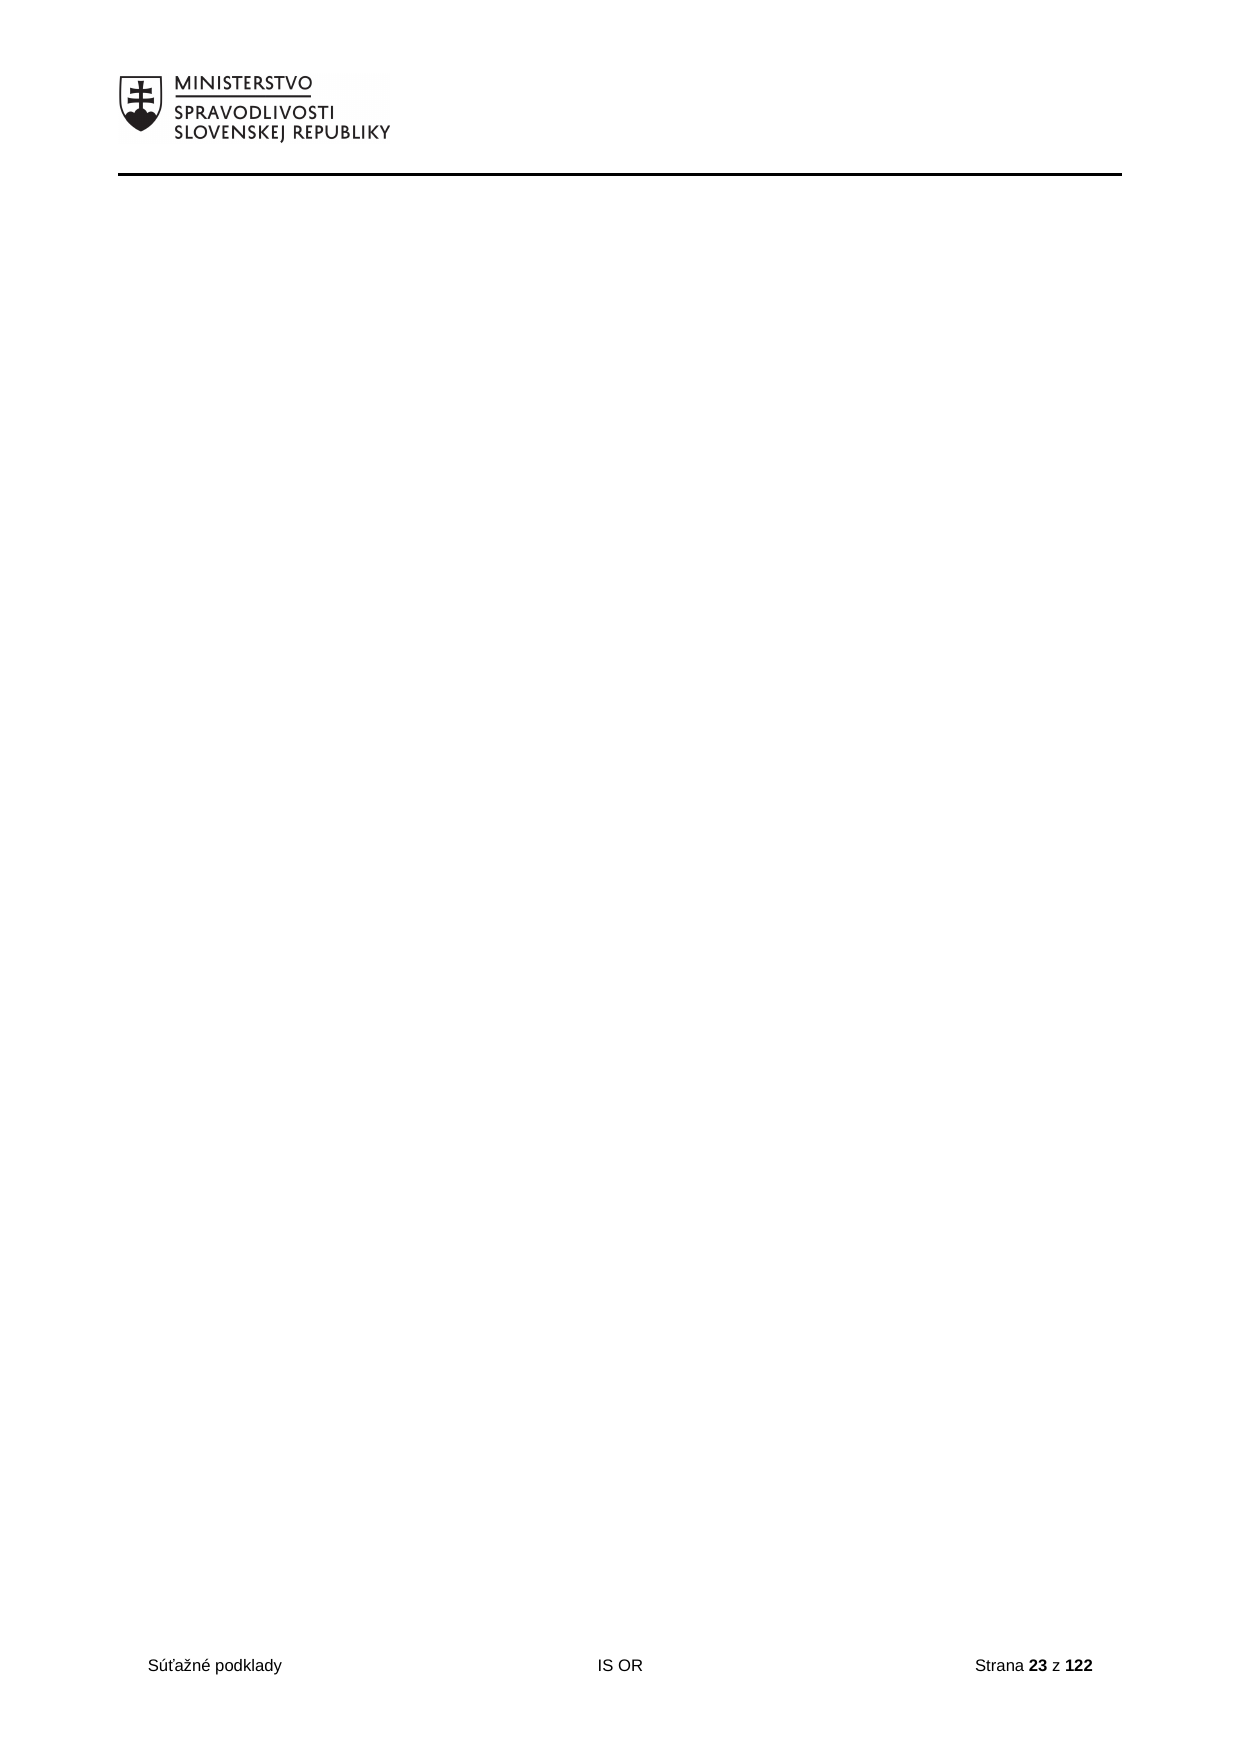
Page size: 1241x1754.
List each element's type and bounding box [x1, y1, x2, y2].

picture [118, 73, 390, 144]
